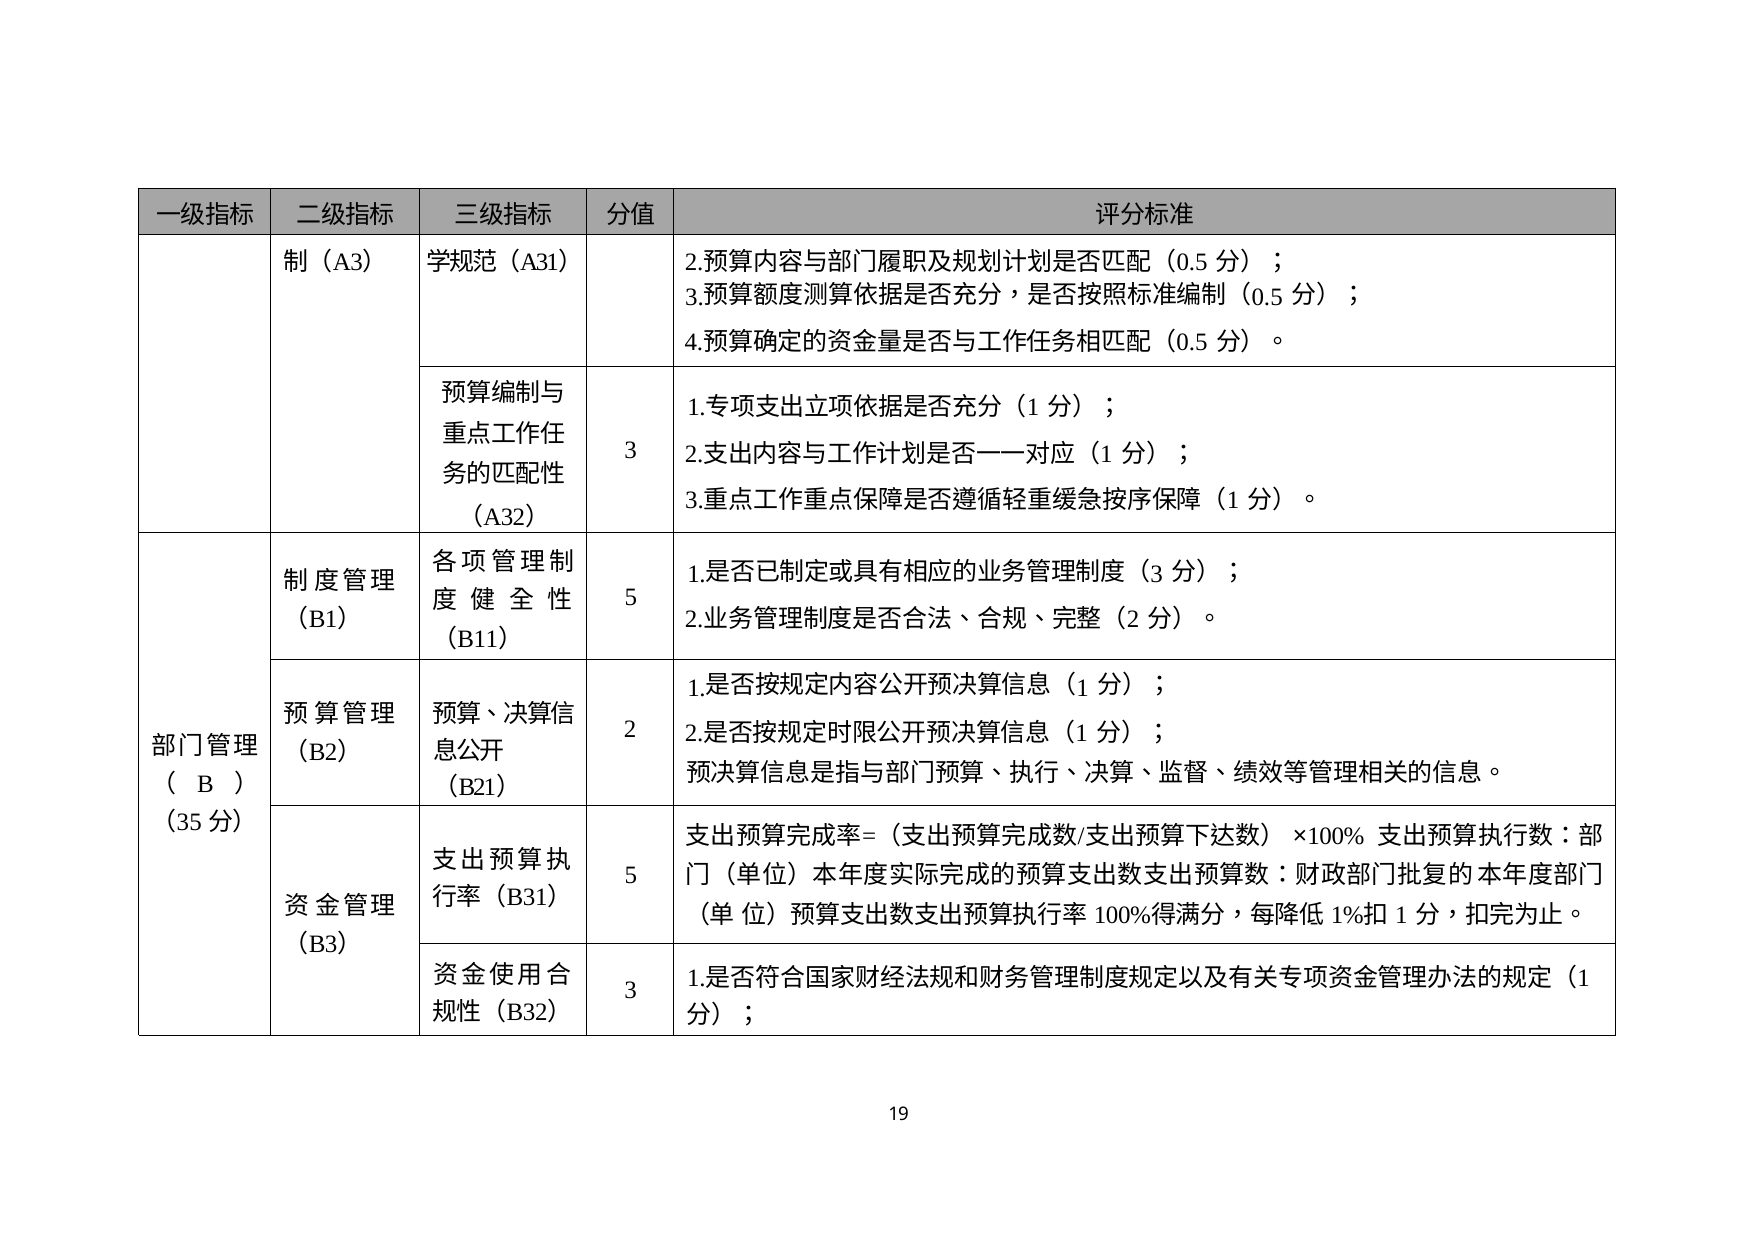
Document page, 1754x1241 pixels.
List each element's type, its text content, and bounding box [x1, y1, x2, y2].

table_cell [139, 235, 270, 532]
table_cell 预算编制与 重点工作任 务的匹配性 （A32） [420, 367, 586, 532]
table_cell 1.是否符合国家财经法规和财务管理制度规定以及有关专项资金管理办法的规定（1 分）； [674, 944, 1615, 1035]
table_cell 资 金 管 理 （B3） [271, 806, 419, 1035]
table_cell 1.是否按规定内容公开预决算信息（1 分）； 2.是否按规定时限公开预决算信息（1 分）； 预决算信息是指与部门预算、执行、决算、监督、绩效等管理相关的信息。 [674, 660, 1615, 805]
table_header 一级指标 [139, 189, 270, 234]
table_cell 1.专项支出立项依据是否充分（1 分）； 2.支出内容与工作计划是否一一对应（1 分）； 3.重点工作重点保障是否遵循轻重缓急按序保障（1 分）。 [674, 367, 1615, 532]
table_cell 各项管理制 度 健 全 性 （B11） [420, 533, 586, 659]
table_cell 学规范（A31） [420, 235, 586, 366]
table_cell 部门管理 （B）（35 分） [139, 533, 270, 1035]
table_header 评分标准 [674, 189, 1615, 234]
table_header 分值 [587, 189, 673, 234]
table_cell 支出预算完成率=（支出预算完成数/支出预算下达数） ×100% 支出预算执行数：部 门（单位）本年度实际完成的预算支出数支出预算数：财政部门批复的本年度部门（单 位）预算支出数支出预算执行率 100%得满分，每降低 1%扣 1 分，扣完为止。 [674, 806, 1615, 942]
table_cell 2.预算内容与部门履职及规划计划是否匹配（0.5 分）； 3.预算额度测算依据是否充分，是否按照标准编制（0.5 分）； 4.预算确定的资金量是否与工作任务相匹配（0.5 分）。 [674, 235, 1615, 366]
table_cell 预算、决算信 息公开（B21） [420, 660, 586, 805]
table_header 三级指标 [420, 189, 586, 234]
table_cell 1.是否已制定或具有相应的业务管理制度（3 分）； 2.业务管理制度是否合法、合规、完整（2 分）。 [674, 533, 1615, 659]
table_cell 制 度 管 理 （B1） [271, 533, 419, 659]
table_cell 3 [587, 944, 673, 1035]
table_cell 5 [587, 533, 673, 659]
table_cell 2 [587, 660, 673, 805]
table_cell 5 [587, 806, 673, 942]
table_header 二级指标 [271, 189, 419, 234]
table_cell 支出预算执 行率（B31） [420, 806, 586, 942]
table_cell [587, 235, 673, 366]
table_cell 预 算 管 理 （B2） [271, 660, 419, 805]
table_cell 3 [587, 367, 673, 532]
table_cell 资金使用合 规性（B32） [420, 944, 586, 1035]
table_cell 制（A3） [271, 235, 419, 532]
